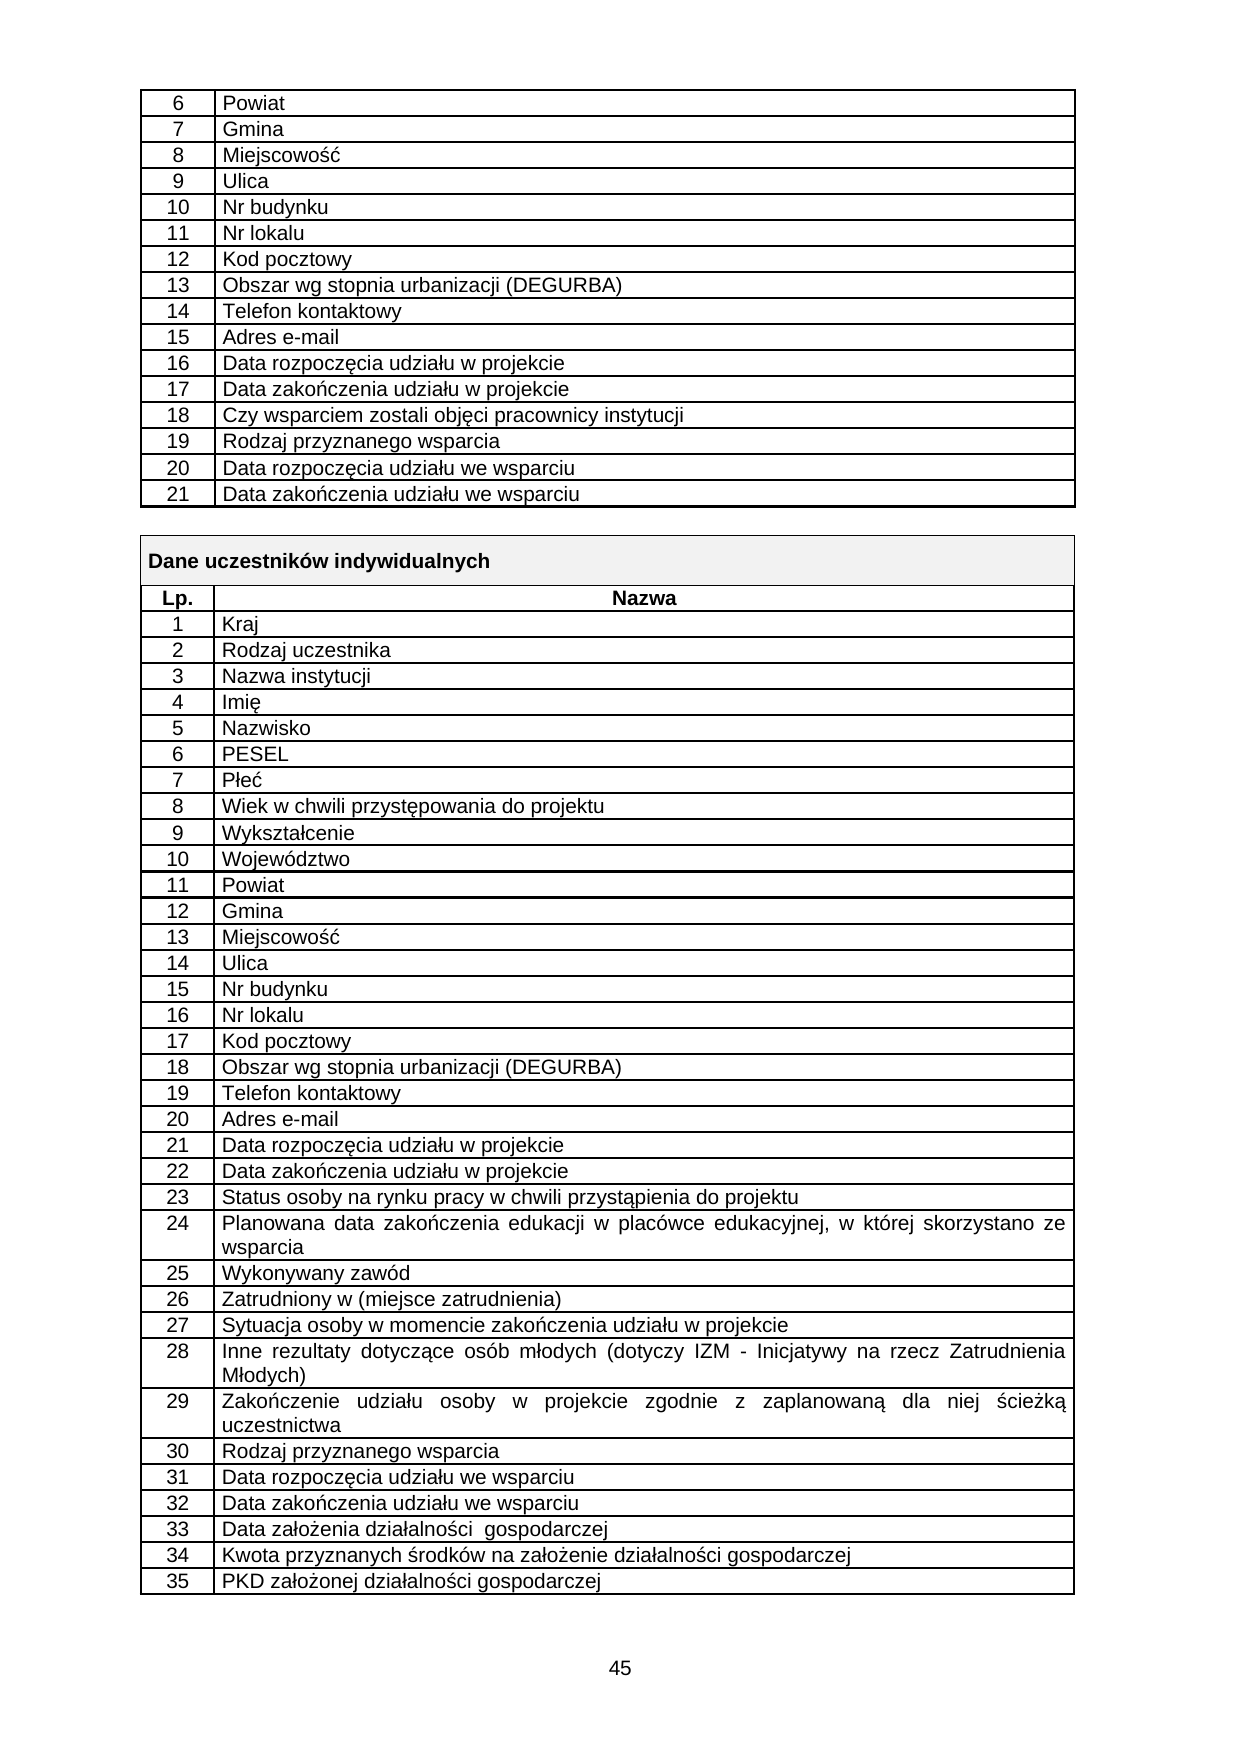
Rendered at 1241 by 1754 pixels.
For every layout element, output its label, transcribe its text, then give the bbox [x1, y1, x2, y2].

table_cell Kwota przyznanych środków na założenie działalności gospodarczej [215, 1543, 1073, 1567]
table_cell Status osoby na rynku pracy w chwili przystąpienia do projektu [215, 1185, 1073, 1209]
table_cell Gmina [215, 899, 1073, 922]
table_cell 22 [142, 1159, 213, 1183]
table_cell Miejscowość [215, 925, 1073, 948]
table_cell 14 [142, 951, 213, 974]
table_cell Ulica [215, 951, 1073, 974]
table_cell Lp. [142, 586, 213, 610]
table_cell 30 [142, 1439, 213, 1463]
table_cell 21 [142, 1133, 213, 1157]
table_cell Zatrudniony w (miejsce zatrudnienia) [215, 1287, 1073, 1311]
table_cell Telefon kontaktowy [215, 1081, 1073, 1105]
table_cell 8 [142, 794, 213, 818]
table_cell 25 [142, 1261, 213, 1285]
table_cell 21 [142, 481, 214, 505]
table_cell 6 [142, 91, 214, 115]
table_cell 20 [142, 1107, 213, 1131]
table_cell 1 [142, 612, 213, 636]
table_cell 7 [142, 768, 213, 792]
table_cell Powiat [215, 873, 1073, 896]
table_cell 29 [142, 1389, 213, 1437]
table_cell Adres e-mail [215, 1107, 1073, 1131]
table_cell Wykształcenie [215, 820, 1073, 844]
table_cell Miejscowość [216, 143, 1074, 167]
table_cell Data założenia działalności gospodarczej [215, 1517, 1073, 1541]
table_cell 23 [142, 1185, 213, 1209]
table_cell Imię [215, 690, 1073, 714]
table_cell Płeć [215, 768, 1073, 792]
table_cell Rodzaj uczestnika [215, 638, 1073, 662]
table_cell Zakończenie udziału osoby w projekcie zgodnie z zaplanowaną dla niej ścieżką uczestnictwa [215, 1389, 1073, 1437]
table_cell Inne rezultaty dotyczące osób młodych (dotyczy IZM - Inicjatywy na rzecz Zatrudnienia Młodych) [215, 1339, 1073, 1387]
table_cell PESEL [215, 742, 1073, 766]
table_cell 17 [142, 377, 214, 401]
table_cell Data zakończenia udziału w projekcie [216, 377, 1074, 401]
table_cell 5 [142, 716, 213, 740]
table_cell 3 [142, 664, 213, 688]
table_cell Data zakończenia udziału we wsparciu [216, 481, 1074, 505]
table_cell Nr budynku [216, 195, 1074, 219]
table_cell 19 [142, 429, 214, 453]
table_cell Kod pocztowy [216, 247, 1074, 271]
table_cell Data zakończenia udziału we wsparciu [215, 1491, 1073, 1515]
table_cell Obszar wg stopnia urbanizacji (DEGURBA) [215, 1055, 1073, 1079]
table_cell Wiek w chwili przystępowania do projektu [215, 794, 1073, 818]
table_cell 32 [142, 1491, 213, 1515]
table_cell 24 [142, 1211, 213, 1259]
table_cell 33 [142, 1517, 213, 1541]
table_cell 10 [142, 195, 214, 219]
table_cell 16 [142, 1003, 213, 1027]
table_cell 27 [142, 1313, 213, 1337]
table_cell 2 [142, 638, 213, 662]
table_cell 10 [142, 846, 213, 870]
table_cell 6 [142, 742, 213, 766]
table_cell Powiat [216, 91, 1074, 115]
table_cell Adres e-mail [216, 325, 1074, 349]
table_cell 9 [142, 169, 214, 193]
table_cell Rodzaj przyznanego wsparcia [215, 1439, 1073, 1463]
table_cell Rodzaj przyznanego wsparcia [216, 429, 1074, 453]
table_cell Nr lokalu [215, 1003, 1073, 1027]
table_cell 34 [142, 1543, 213, 1567]
table_cell 11 [142, 221, 214, 245]
table_cell Data zakończenia udziału w projekcie [215, 1159, 1073, 1183]
table_cell 4 [142, 690, 213, 714]
table_cell Wykonywany zawód [215, 1261, 1073, 1285]
table_cell Planowana data zakończenia edukacji w placówce edukacyjnej, w której skorzystano ze wsparcia [215, 1211, 1073, 1259]
table_cell 31 [142, 1465, 213, 1489]
table_header Dane uczestników indywidualnych [141, 536, 1074, 585]
table_cell 18 [142, 403, 214, 427]
table_cell Data rozpoczęcia udziału we wsparciu [216, 455, 1074, 479]
table_cell 8 [142, 143, 214, 167]
table_cell 13 [142, 925, 213, 948]
table_cell 18 [142, 1055, 213, 1079]
table_cell Czy wsparciem zostali objęci pracownicy instytucji [216, 403, 1074, 427]
table_cell Nazwisko [215, 716, 1073, 740]
table_cell Nr budynku [215, 977, 1073, 1001]
table_cell Gmina [216, 117, 1074, 141]
table_cell Nazwa instytucji [215, 664, 1073, 688]
table_cell PKD założonej działalności gospodarczej [215, 1569, 1073, 1593]
table_cell Kod pocztowy [215, 1029, 1073, 1053]
table_cell 17 [142, 1029, 213, 1053]
table_cell 26 [142, 1287, 213, 1311]
table_cell 35 [142, 1569, 213, 1593]
table_cell Data rozpoczęcia udziału w projekcie [216, 351, 1074, 375]
table_cell 14 [142, 299, 214, 323]
table_cell Data rozpoczęcia udziału we wsparciu [215, 1465, 1073, 1489]
table_cell 7 [142, 117, 214, 141]
table_cell 12 [142, 247, 214, 271]
table_cell 15 [142, 325, 214, 349]
table_cell 9 [142, 820, 213, 844]
table_cell Nazwa [215, 586, 1073, 610]
table_cell Sytuacja osoby w momencie zakończenia udziału w projekcie [215, 1313, 1073, 1337]
table_cell Telefon kontaktowy [216, 299, 1074, 323]
table_cell 13 [142, 273, 214, 297]
table_cell Ulica [216, 169, 1074, 193]
table_cell Województwo [215, 846, 1073, 870]
table_cell Nr lokalu [216, 221, 1074, 245]
table_cell Obszar wg stopnia urbanizacji (DEGURBA) [216, 273, 1074, 297]
table_cell 20 [142, 455, 214, 479]
table_cell 28 [142, 1339, 213, 1387]
table_cell Kraj [215, 612, 1073, 636]
table_cell 11 [142, 873, 213, 896]
table_cell 19 [142, 1081, 213, 1105]
table_cell Data rozpoczęcia udziału w projekcie [215, 1133, 1073, 1157]
table_cell 12 [142, 899, 213, 922]
table_cell 15 [142, 977, 213, 1001]
table_cell 16 [142, 351, 214, 375]
